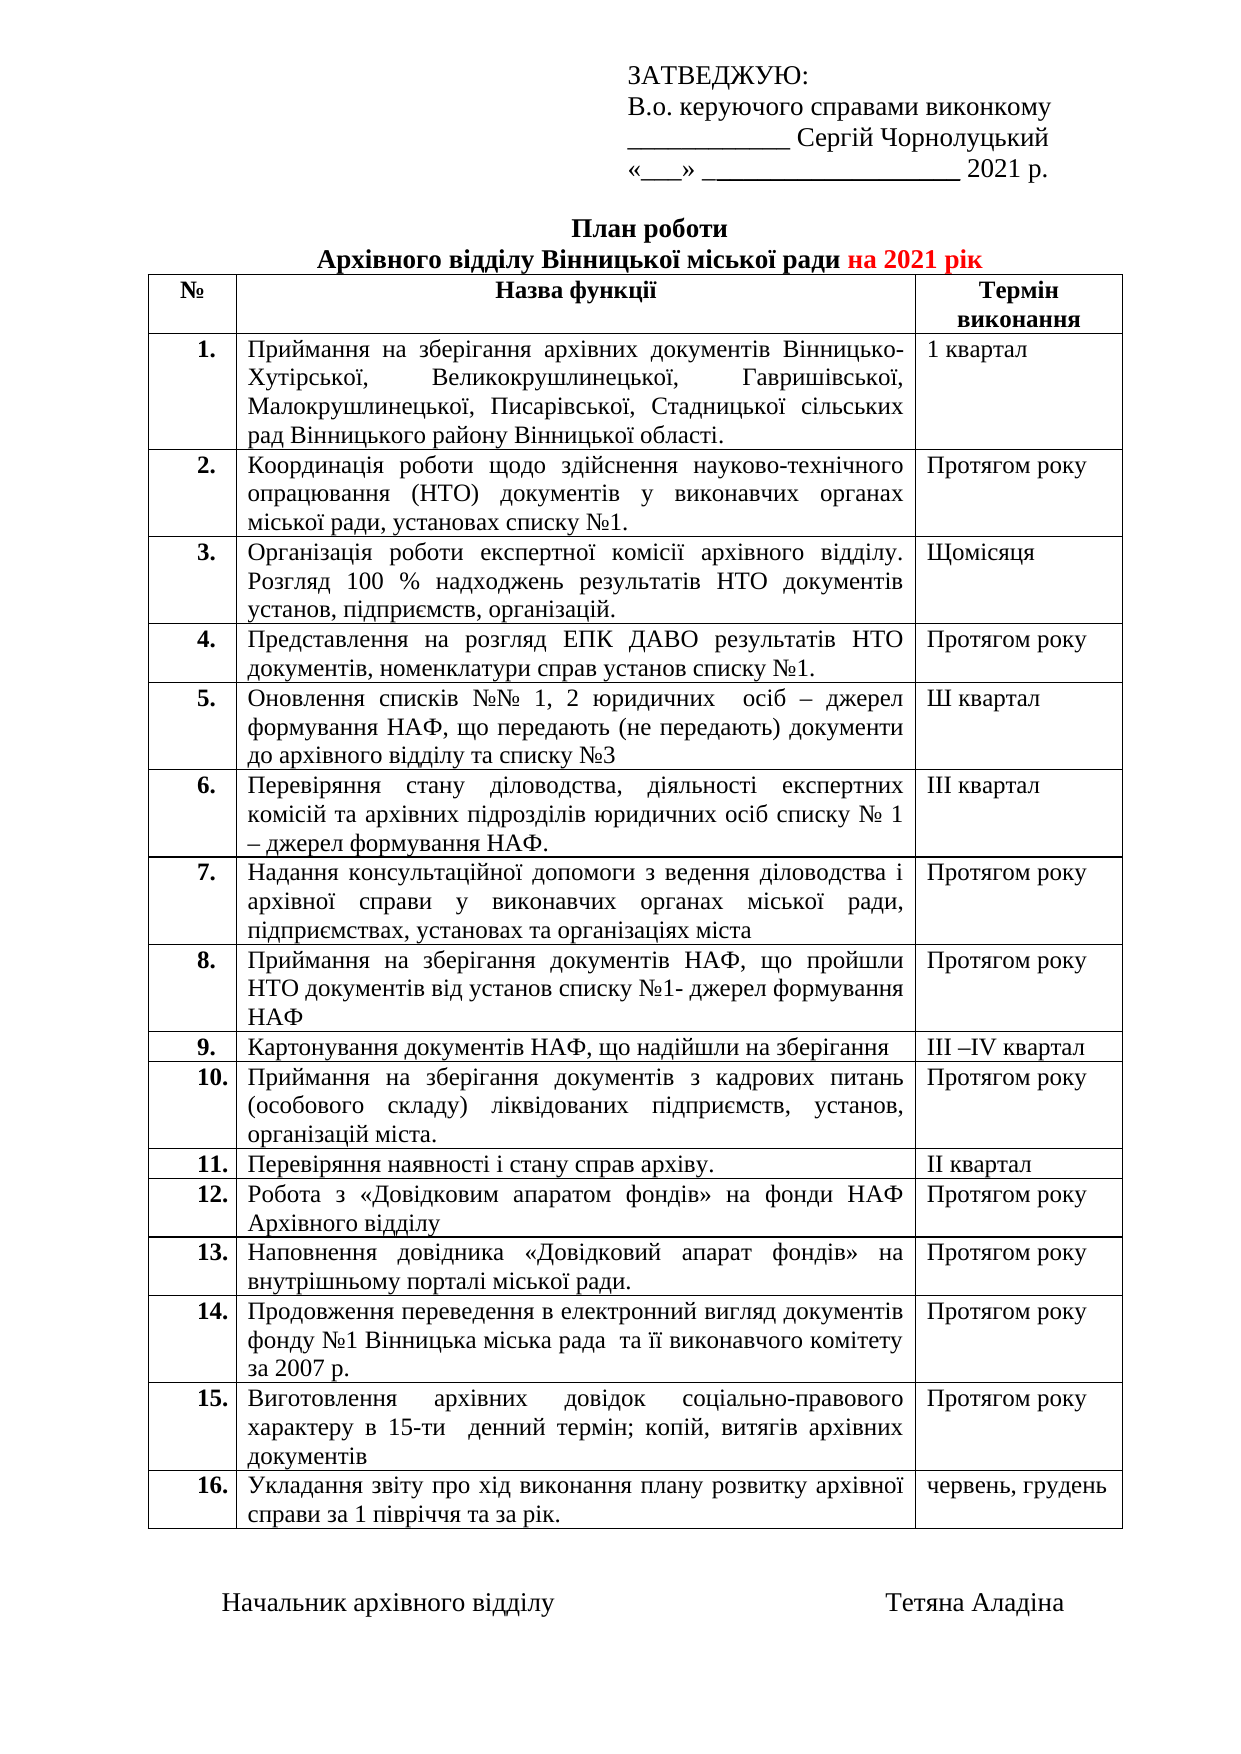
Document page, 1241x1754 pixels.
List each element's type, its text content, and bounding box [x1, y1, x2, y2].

table_cell Координація роботи щодо здійснення науково-технічного опрацювання (НТО) документів у виконавчих органах міської ради, установах списку №1. [237, 450, 915, 536]
table_cell Представлення на розгляд ЕПК ДАВО результатів НТО документів, номенклатури справ установ списку №1. [237, 624, 915, 682]
table_cell Укладання звіту про хід виконання плану розвитку архівної справи за 1 півріччя та за рік. [237, 1471, 915, 1528]
table_cell [149, 770, 236, 856]
text Архівного відділу Вінницької міської ради на 2021 рік [148, 243, 1152, 274]
table_cell 1 квартал [916, 334, 1122, 449]
text ЗАТВЕДЖУЮ: [148, 59, 1152, 90]
table_cell Протягом року [916, 1062, 1122, 1148]
table_header Термін виконання [916, 275, 1122, 333]
table_cell ІІІ –IV квартал [916, 1032, 1122, 1061]
table_cell Щомісяця [916, 537, 1122, 623]
table_cell Робота з «Довідковим апаратом фондів» на фонди НАФ Архівного відділу [237, 1179, 915, 1236]
table_cell Перевіряння наявності і стану справ архіву. [237, 1149, 915, 1178]
table_cell Протягом року [916, 450, 1122, 536]
table_cell [149, 1149, 236, 1178]
text В.о. керуючого справами виконкому [148, 90, 1152, 121]
table_cell Приймання на зберігання архівних документів Вінницько-Хутірської, Великокрушлинецької, Гавришівської, Малокрушлинецької, Писарівської, Стадницької сільських рад Вінницького району Вінницької області. [237, 334, 915, 449]
text Начальник архівного відділу Тетяна Аладіна [148, 1587, 1152, 1618]
table_cell ІІ квартал [916, 1149, 1122, 1178]
table_cell Приймання на зберігання документів з кадрових питань (особового складу) ліквідованих підприємств, установ, організацій міста. [237, 1062, 915, 1148]
table_header Назва функції [237, 275, 915, 333]
table_cell Надання консультаційної допомоги з ведення діловодства і архівної справи у виконавчих органах міської ради, підприємствах, установах та організаціях міста [237, 858, 915, 944]
text ____________ Сергій Чорнолуцький [148, 121, 1152, 153]
table_cell [149, 858, 236, 944]
table_cell Ш квартал [916, 683, 1122, 769]
table_cell Оновлення списків №№ 1, 2 юридичних осіб – джерел формування НАФ, що передають (не передають) документи до архівного відділу та списку №3 [237, 683, 915, 769]
table_cell червень, грудень [916, 1471, 1122, 1528]
text План роботи [148, 212, 1152, 243]
table_cell [149, 1179, 236, 1236]
text «___» ___________________ 2021 р. [148, 153, 1152, 184]
table_cell [149, 1383, 236, 1469]
table_cell Протягом року [916, 858, 1122, 944]
table_cell [149, 1471, 236, 1528]
table_cell Протягом року [916, 624, 1122, 682]
table_cell Перевіряння стану діловодства, діяльності експертних комісій та архівних підрозділів юридичних осіб списку № 1 – джерел формування НАФ. [237, 770, 915, 856]
table_cell [149, 1032, 236, 1061]
table_cell [149, 1296, 236, 1382]
table_cell Картонування документів НАФ, що надійшли на зберігання [237, 1032, 915, 1061]
table_cell Приймання на зберігання документів НАФ, що пройшли НТО документів від установ списку №1- джерел формування НАФ [237, 945, 915, 1031]
table_cell [149, 683, 236, 769]
table_cell Протягом року [916, 945, 1122, 1031]
table_cell Продовження переведення в електронний вигляд документів фонду №1 Вінницька міська рада та її виконавчого комітету за 2007 р. [237, 1296, 915, 1382]
table_cell [149, 1062, 236, 1148]
table_cell [149, 450, 236, 536]
table_cell Протягом року [916, 1296, 1122, 1382]
table_cell [149, 334, 236, 449]
table_cell Протягом року [916, 1238, 1122, 1295]
table_cell [149, 1238, 236, 1295]
table_header № [149, 275, 236, 333]
table_cell Протягом року [916, 1179, 1122, 1236]
table_cell [149, 945, 236, 1031]
table_cell Протягом року [916, 1383, 1122, 1469]
table_cell [149, 537, 236, 623]
table_cell Виготовлення архівних довідок соціально-правового характеру в 15-ти денний термін; копій, витягів архівних документів [237, 1383, 915, 1469]
table_cell [149, 624, 236, 682]
table_cell Наповнення довідника «Довідковий апарат фондів» на внутрішньому порталі міської ради. [237, 1238, 915, 1295]
table_cell Організація роботи експертної комісії архівного відділу. Розгляд 100 % надходжень результатів НТО документів установ, підприємств, організацій. [237, 537, 915, 623]
table_cell ІІІ квартал [916, 770, 1122, 856]
